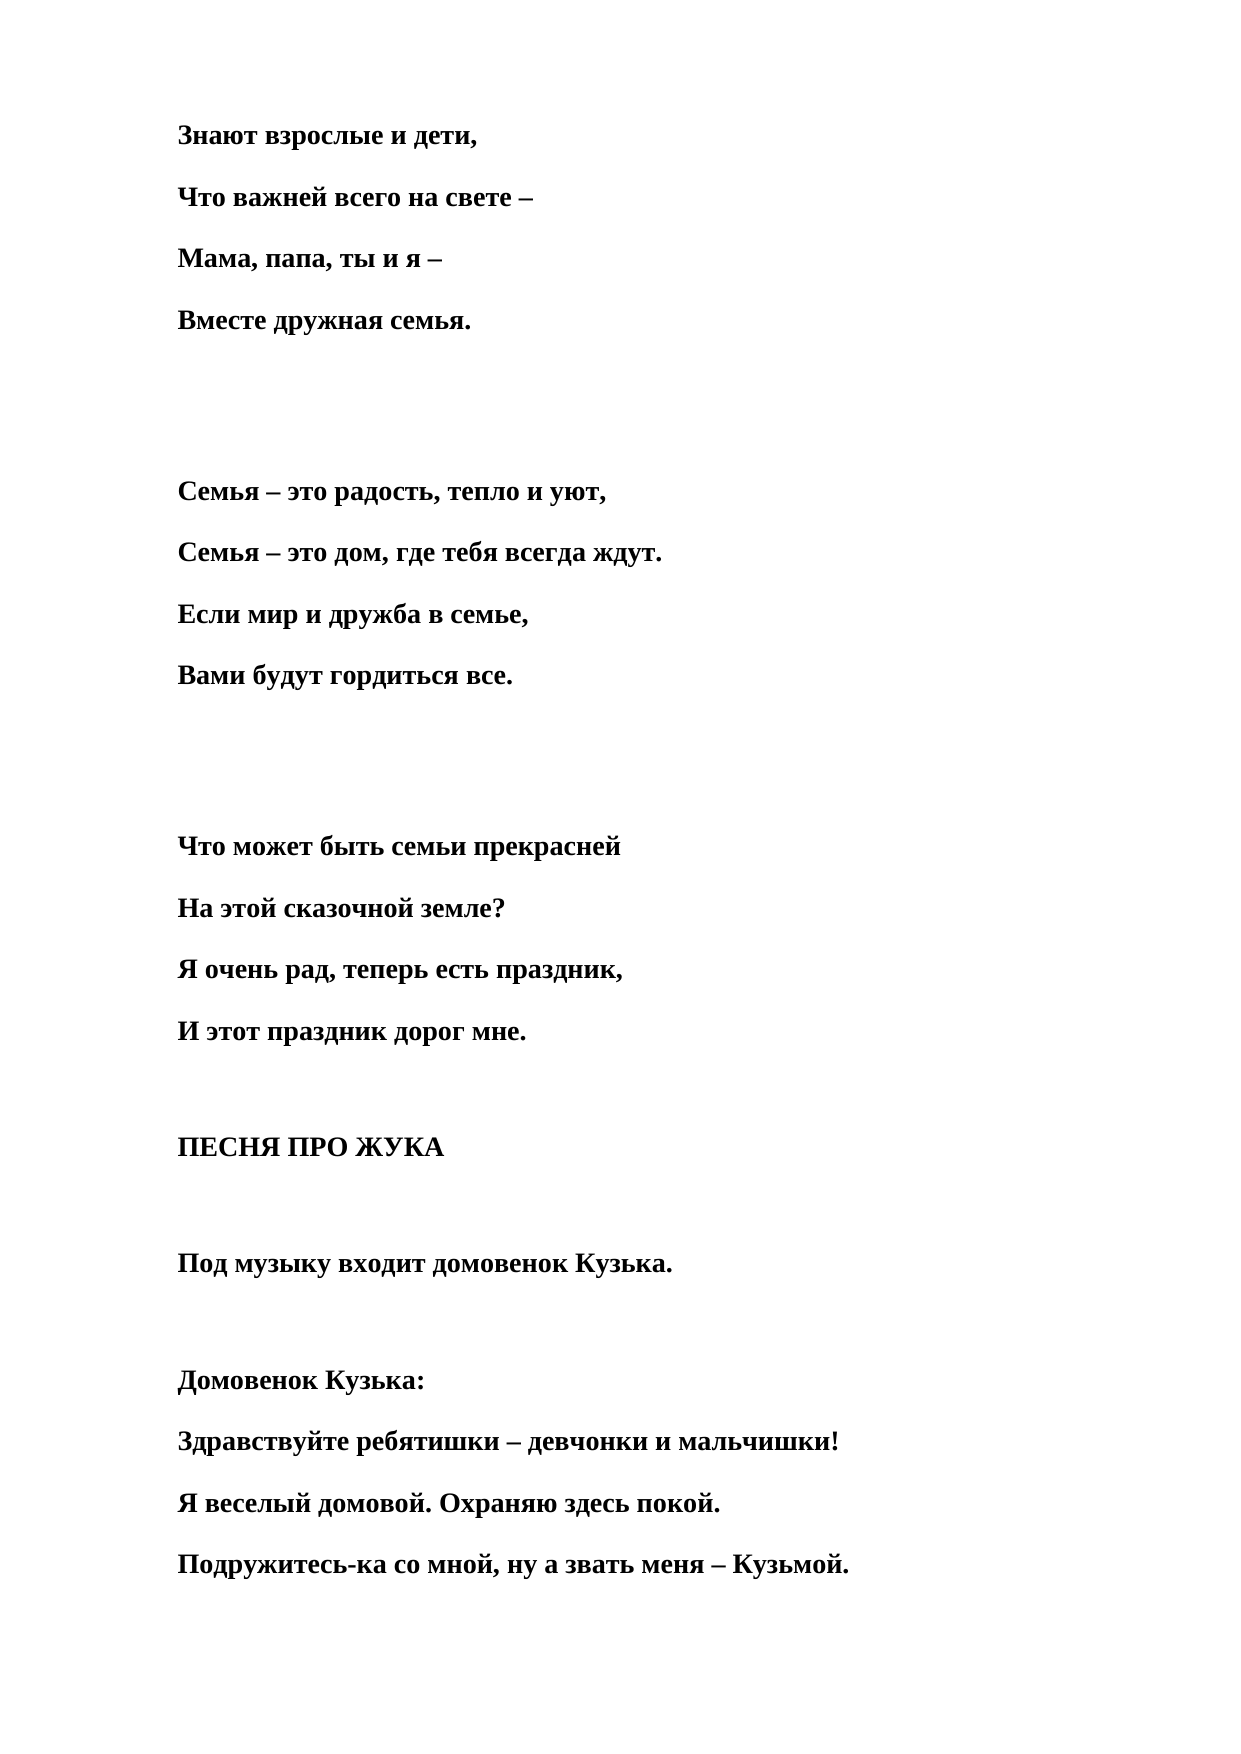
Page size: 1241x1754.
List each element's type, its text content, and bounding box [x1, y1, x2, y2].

text Знают взрослые и дети, [177, 118, 1152, 151]
text И этот праздник дорог мне. [177, 1014, 1152, 1046]
text Под музыку входит домовенок Кузька. [177, 1247, 1152, 1279]
text Что важней всего на свете – [177, 180, 1152, 212]
text На этой сказочной земле? [177, 891, 1152, 923]
text Вами будут гордиться все. [177, 658, 1152, 691]
text Семья – это радость, тепло и уют, [177, 474, 1152, 506]
text Я очень рад, теперь есть праздник, [177, 952, 1152, 985]
text Если мир и дружба в семье, [177, 597, 1152, 629]
text Мама, папа, ты и я – [177, 241, 1152, 274]
text Подружитесь-ка со мной, ну а звать меня – Кузьмой. [177, 1547, 1152, 1580]
text Здравствуйте ребятишки – девчонки и мальчишки! [177, 1424, 1152, 1457]
text Семья – это дом, где тебя всегда ждут. [177, 535, 1152, 568]
text Я веселый домовой. Охраняю здесь покой. [177, 1486, 1152, 1518]
text Что может быть семьи прекрасней [177, 829, 1152, 862]
text Вместе дружная семья. [177, 303, 1152, 335]
text ПЕСНЯ ПРО ЖУКА [177, 1130, 1152, 1163]
text Домовенок Кузька: [177, 1363, 1152, 1395]
